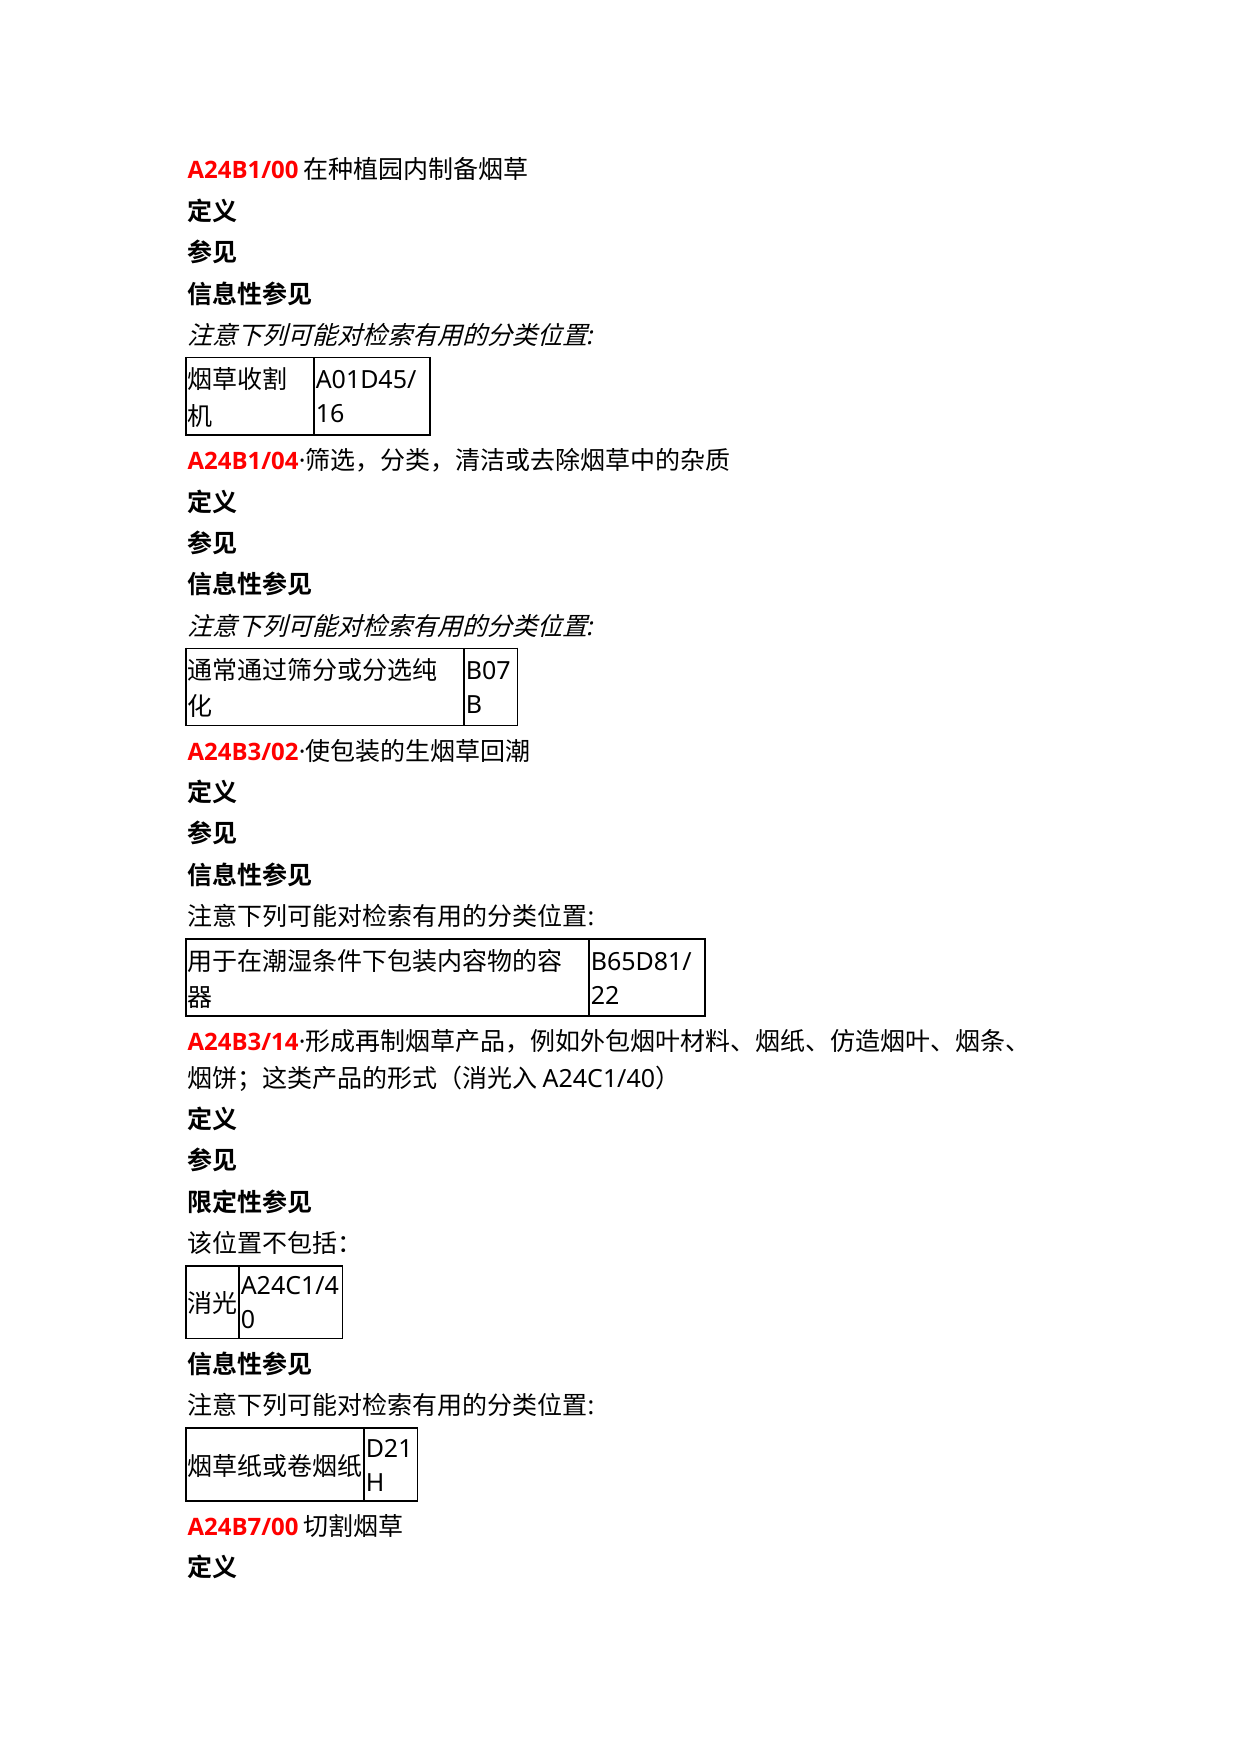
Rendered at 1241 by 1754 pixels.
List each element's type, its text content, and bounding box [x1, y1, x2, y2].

table_header B07B [465, 649, 517, 724]
text 定义 [187, 482, 1053, 518]
text 定义 [187, 1548, 1053, 1584]
table_header 消光 [187, 1267, 238, 1338]
text 注意下列可能对检索有用的分类位置: [187, 897, 1053, 933]
text A24B7/00切割烟草 [187, 1507, 1053, 1543]
table_header 通常通过筛分或分选纯化 [187, 649, 463, 724]
text 定义 [187, 773, 1053, 809]
table_header B65D81/22 [590, 940, 704, 1015]
text A24B3/14·形成再制烟草产品，例如外包烟叶材料、烟纸、仿造烟叶、烟条、烟饼；这类产品的形式（消光入A24C1/40） [187, 1022, 1053, 1094]
text 定义 [187, 1099, 1053, 1136]
text 信息性参见 [187, 855, 1053, 892]
table_header 用于在潮湿条件下包装内容物的容器 [187, 940, 588, 1015]
table_header A24C1/40 [240, 1267, 342, 1338]
text 定义 [187, 191, 1053, 228]
text 该位置不包括： [187, 1223, 1053, 1260]
text 信息性参见 [187, 274, 1053, 310]
table_header D21H [365, 1429, 417, 1500]
text 注意下列可能对检索有用的分类位置: [187, 606, 1053, 642]
text 信息性参见 [187, 1344, 1053, 1381]
text 注意下列可能对检索有用的分类位置: [187, 315, 1053, 352]
text A24B3/02·使包装的生烟草回潮 [187, 731, 1053, 767]
text A24B1/00在种植园内制备烟草 [187, 150, 1053, 186]
table_header A01D45/16 [315, 358, 429, 434]
text 参见 [187, 523, 1053, 559]
text 信息性参见 [187, 565, 1053, 601]
table_header 烟草收割机 [187, 358, 313, 434]
table_header 烟草纸或卷烟纸 [187, 1429, 363, 1500]
text 参见 [187, 1141, 1053, 1177]
text 参见 [187, 233, 1053, 269]
text 注意下列可能对检索有用的分类位置: [187, 1386, 1053, 1422]
text 参见 [187, 814, 1053, 850]
text A24B1/04·筛选，分类，清洁或去除烟草中的杂质 [187, 441, 1053, 477]
text 限定性参见 [187, 1182, 1053, 1218]
